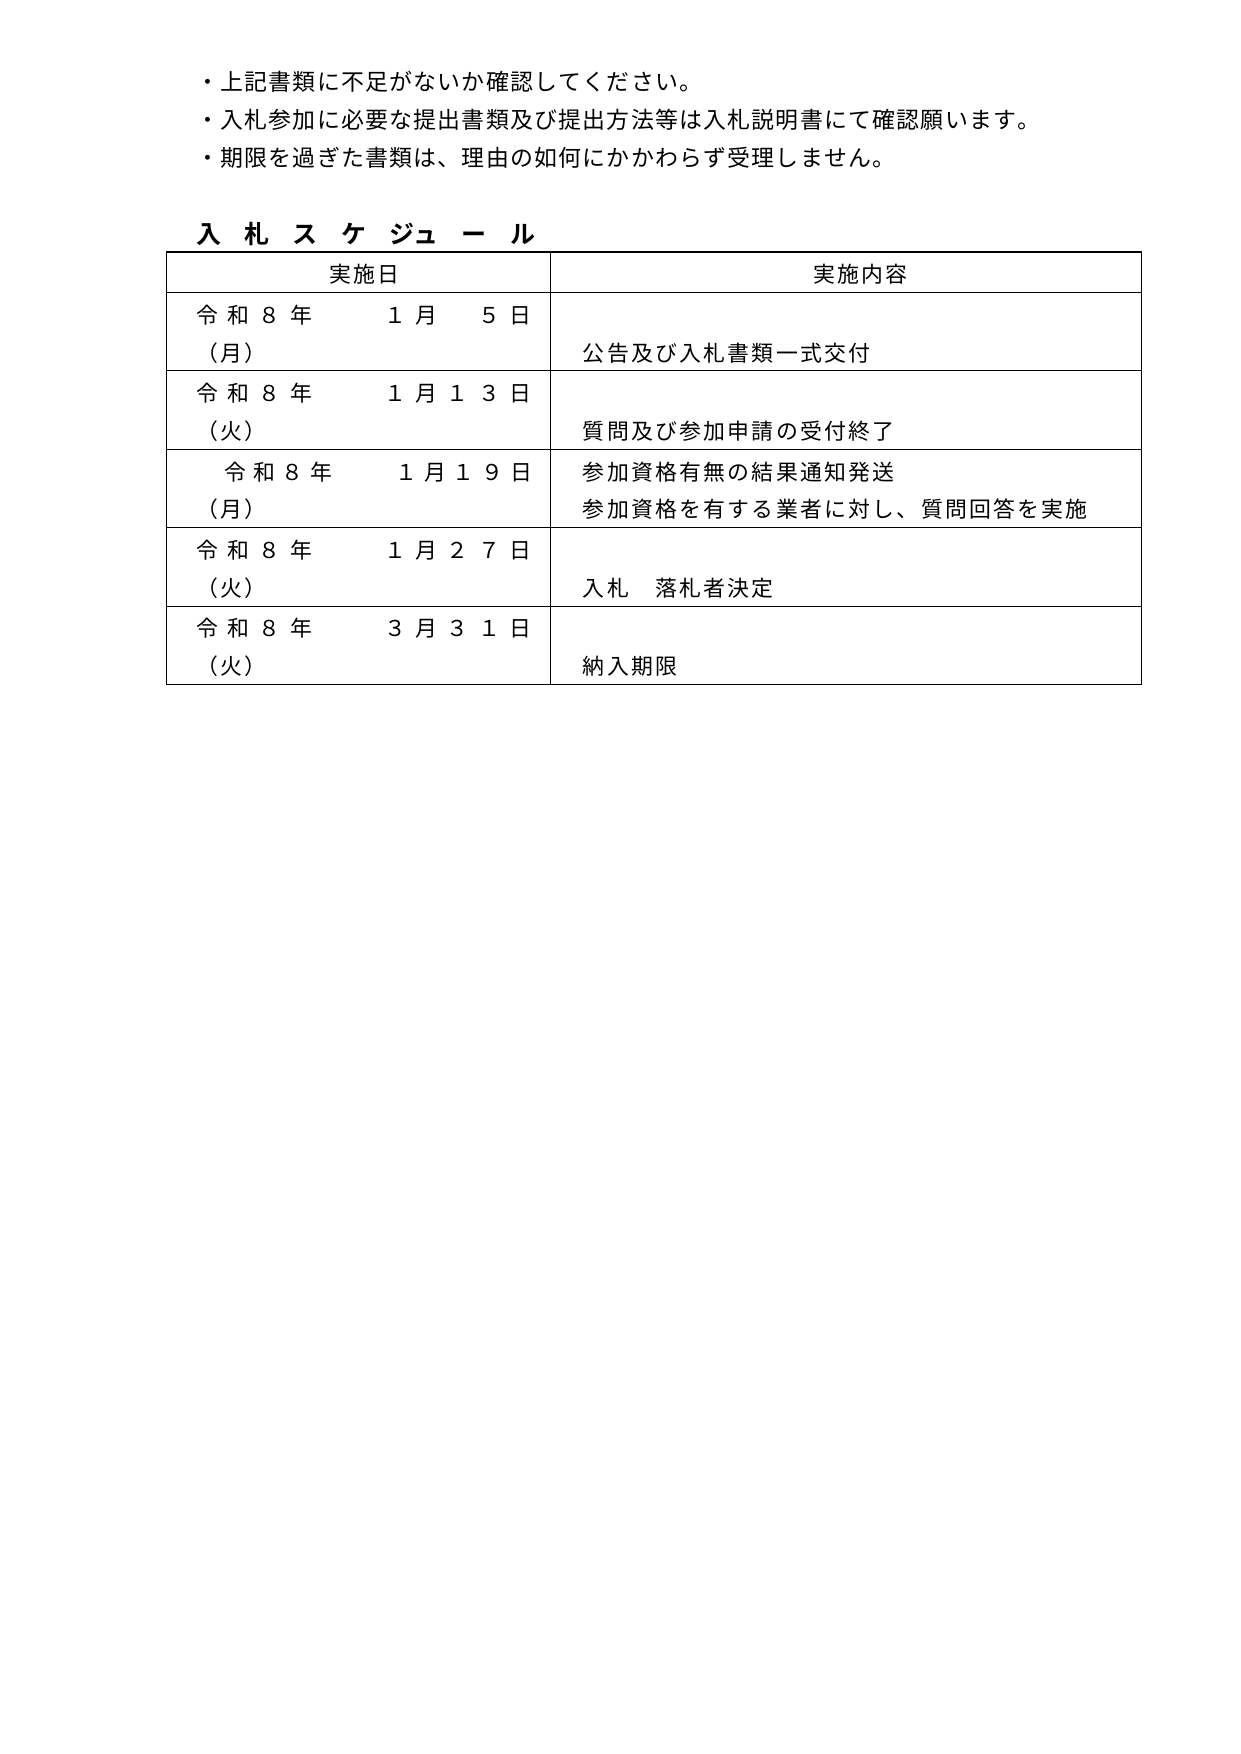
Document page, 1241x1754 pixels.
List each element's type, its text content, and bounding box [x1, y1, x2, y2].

table_header 実施内容 [551, 253, 1141, 292]
table_cell 令和８年 １月２７日（火） [167, 528, 550, 606]
text ・上記書類に不足がないか確認してください。 [196, 62, 1114, 100]
table_cell 令和８年 １月１９日（月） [167, 450, 550, 527]
table_cell 納入期限 [551, 607, 1141, 684]
table_header 実施日 [167, 253, 550, 292]
table_cell 質問及び参加申請の受付終了 [551, 371, 1141, 449]
table_cell 令和８年 １月１３日（火） [167, 371, 550, 449]
table_cell 入札 落札者決定 [551, 528, 1141, 606]
text ・入札参加に必要な提出書類及び提出方法等は入札説明書にて確認願います。 [196, 100, 1114, 138]
table_cell 公告及び入札書類一式交付 [551, 293, 1141, 370]
table_cell 参加資格有無の結果通知発送 参加資格を有する業者に対し、質問回答を実施 [551, 450, 1141, 527]
table_cell 令和８年 １月 ５日（月） [167, 293, 550, 370]
text 入札スケジュール [196, 213, 1114, 251]
text ・期限を過ぎた書類は、理由の如何にかかわらず受理しません。 [196, 138, 1114, 176]
table_cell 令和８年 ３月３１日（火） [167, 607, 550, 684]
